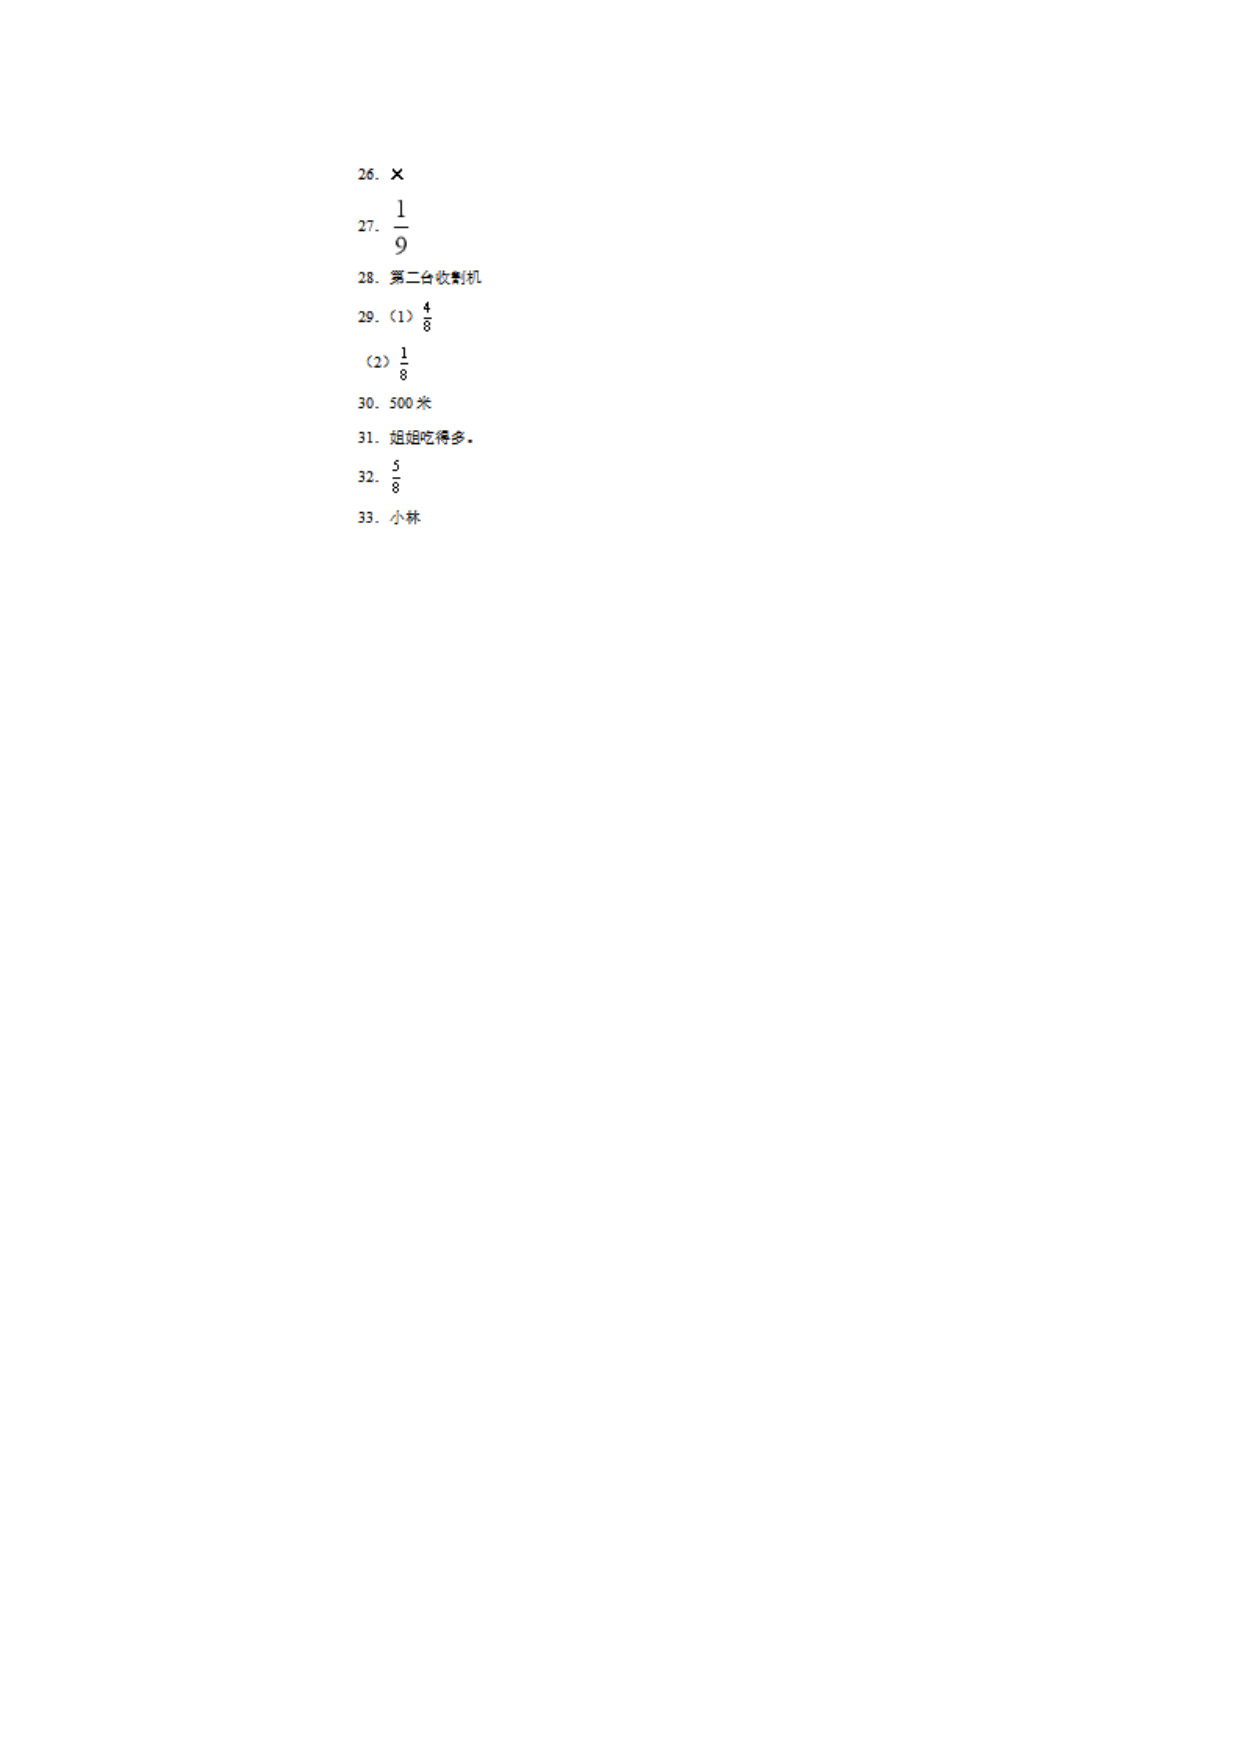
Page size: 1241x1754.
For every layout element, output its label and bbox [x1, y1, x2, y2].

picture [324, 162, 917, 592]
